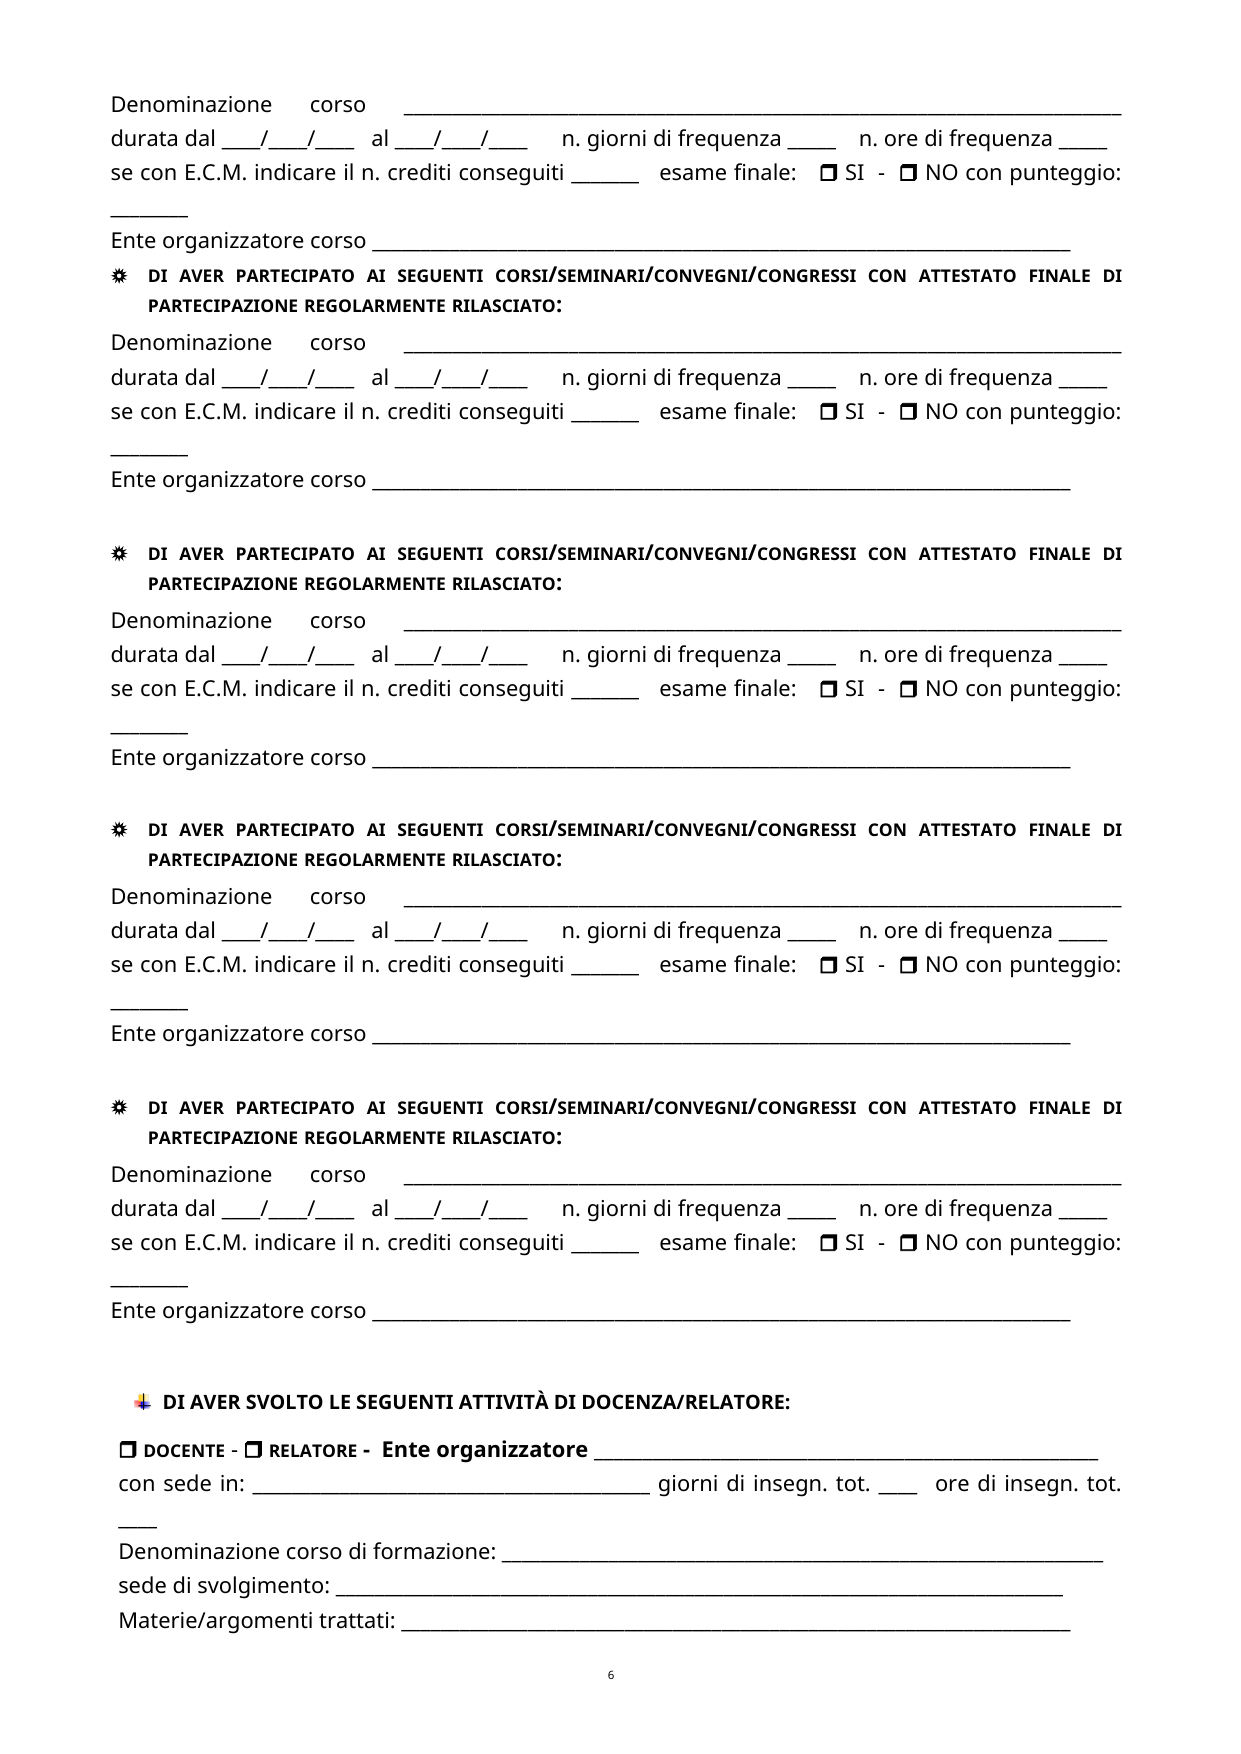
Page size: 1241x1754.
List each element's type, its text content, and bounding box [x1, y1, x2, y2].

text se con E.C.M. indicare il n. crediti conseguiti _______ esame finale: SI - NO con punteggio: ________ [110, 157, 1122, 221]
text se con E.C.M. indicare il n. crediti conseguiti _______ esame finale: SI - NO con punteggio: ________ [110, 673, 1122, 737]
text se con E.C.M. indicare il n. crediti conseguiti _______ esame finale: SI - NO con punteggio: ________ [110, 396, 1122, 460]
text se con E.C.M. indicare il n. crediti conseguiti _______ esame finale: SI - NO con punteggio: ________ [110, 949, 1122, 1013]
list di aver partecipato ai seguenti corsi/seminari/convegni/congressi con attestato finale di partecipazione regolarmente rilasciato: [110, 813, 1122, 873]
list di aver partecipato ai seguenti corsi/seminari/convegni/congressi con attestato finale di partecipazione regolarmente rilasciato: [110, 1091, 1122, 1150]
text Ente organizzatore corso ________________________________________________________________________ [110, 1018, 1122, 1048]
list di aver partecipato ai seguenti corsi/seminari/convegni/congressi con attestato finale di partecipazione regolarmente rilasciato: [110, 259, 1122, 319]
text sede di svolgimento: ___________________________________________________________________________ [118, 1571, 1122, 1600]
text docente - relatore - Ente organizzatore ____________________________________________________ [118, 1434, 1122, 1464]
picture [134, 1392, 151, 1410]
text Denominazione corso di formazione: ______________________________________________________________ [118, 1536, 1122, 1566]
text se con E.C.M. indicare il n. crediti conseguiti _______ esame finale: SI - NO con punteggio: ________ [110, 1227, 1122, 1291]
list di aver partecipato ai seguenti corsi/seminari/convegni/congressi con attestato finale di partecipazione regolarmente rilasciato: [110, 537, 1122, 597]
text Ente organizzatore corso ________________________________________________________________________ [110, 464, 1122, 494]
text Ente organizzatore corso ________________________________________________________________________ [110, 742, 1122, 771]
text Materie/argomenti trattati: _____________________________________________________________________ [118, 1605, 1122, 1634]
text Ente organizzatore corso ________________________________________________________________________ [110, 225, 1122, 255]
text con sede in: _________________________________________ giorni di insegn. tot. ____ ore di insegn. tot. ____ [118, 1468, 1122, 1532]
list DI AVER SVOLTO LE SEGUENTI ATTIVITÀ DI DOCENZA/RELATORE: [133, 1388, 1122, 1415]
text Ente organizzatore corso ________________________________________________________________________ [110, 1295, 1122, 1325]
